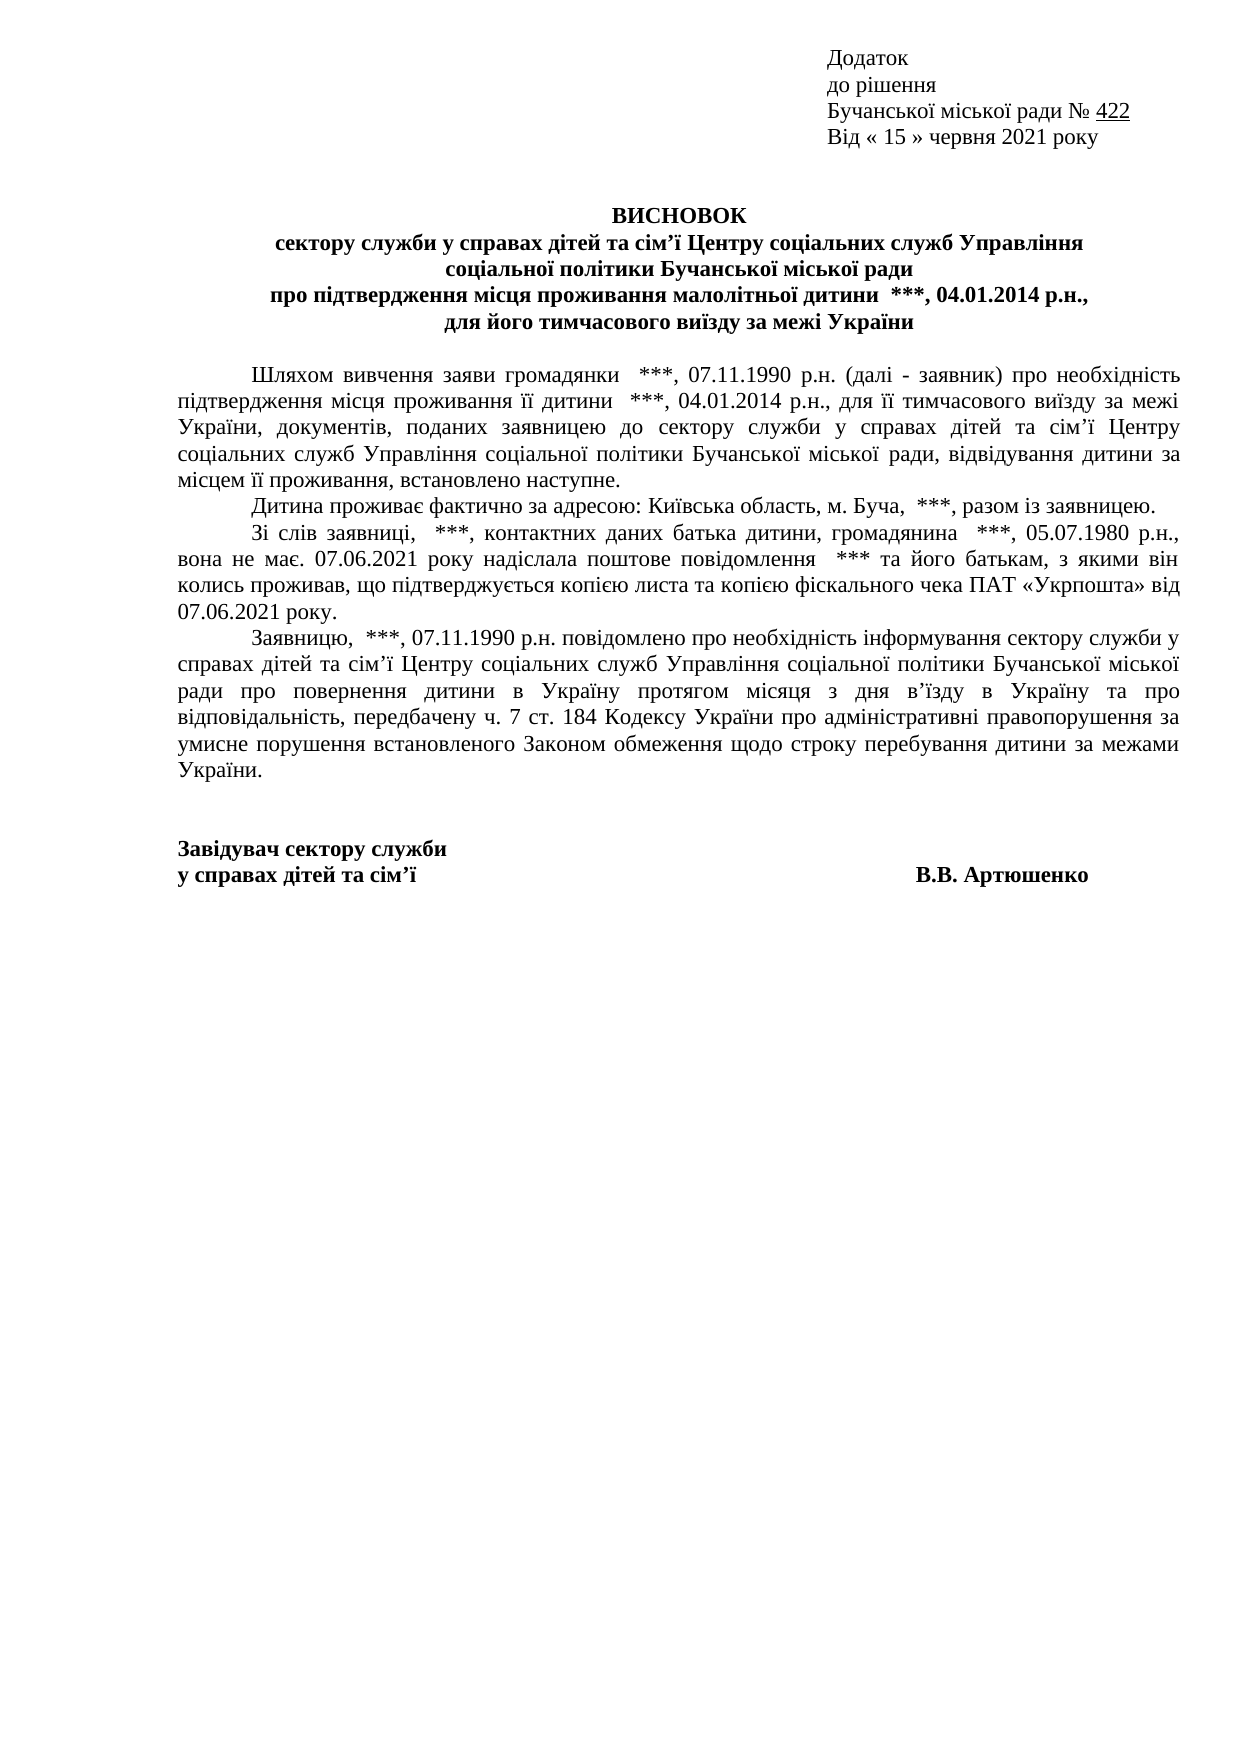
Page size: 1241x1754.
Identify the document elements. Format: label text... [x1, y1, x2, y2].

text Бучанської міської ради № 422 [827, 97, 1238, 123]
text Заявницю, ***, 07.11.1990 р.н. повідомлено про необхідність інформування сектору служби у справах дітей та сім’ї Центру соціальних служб Управління соціальної політики Бучанської міської ради про повернення дитини в Україну протягом місяця з дня в’їзду в Україну та про відповідальність, передбачену ч. 7 ст. 184 Кодексу України про адміністративні правопорушення за умисне порушення встановленого Законом обмеження щодо строку перебування дитини за межами України. [177, 624, 1181, 782]
text про підтвердження місця проживання малолітньої дитини ***, 04.01.2014 р.н., для його тимчасового виїзду за межі України [266, 282, 1093, 334]
text Шляхом вивчення заяви громадянки ***, 07.11.1990 р.н. (далі - заявник) про необхідність підтвердження місця проживання її дитини ***, 04.01.2014 р.н., для її тимчасового виїзду за межі України, документів, поданих заявницею до сектору служби у справах дітей та сім’ї Центру соціальних служб Управління соціальної політики Бучанської міської ради, відвідування дитини за місцем її проживання, встановлено наступне. [177, 361, 1181, 492]
text сектору служби у справах дітей та сім’ї Центру соціальних служб Управління соціальної політики Бучанської міської ради [266, 229, 1093, 282]
text Зі слів заявниці, ***, контактних даних батька дитини, громадянина ***, 05.07.1980 р.н., вона не має. 07.06.2021 року надіслала поштове повідомлення *** та його батькам, з якими він колись проживав, що підтверджується копією листа та копією фіскального чека ПАТ «Укрпошта» від 07.06.2021 року. [177, 519, 1181, 624]
text ВИСНОВОК [177, 202, 1181, 229]
text Додаток [753, 44, 1181, 71]
text Від « 15 » червня 2021 року [827, 123, 1181, 150]
text у справах дітей та сім’ї В.В. Артюшенко [177, 861, 1181, 888]
text Завідувач сектору служби [177, 835, 1181, 861]
text Дитина проживає фактично за адресою: Київська область, м. Буча, ***, разом із заявницею. [177, 492, 1181, 519]
text до рішення [827, 71, 1181, 97]
